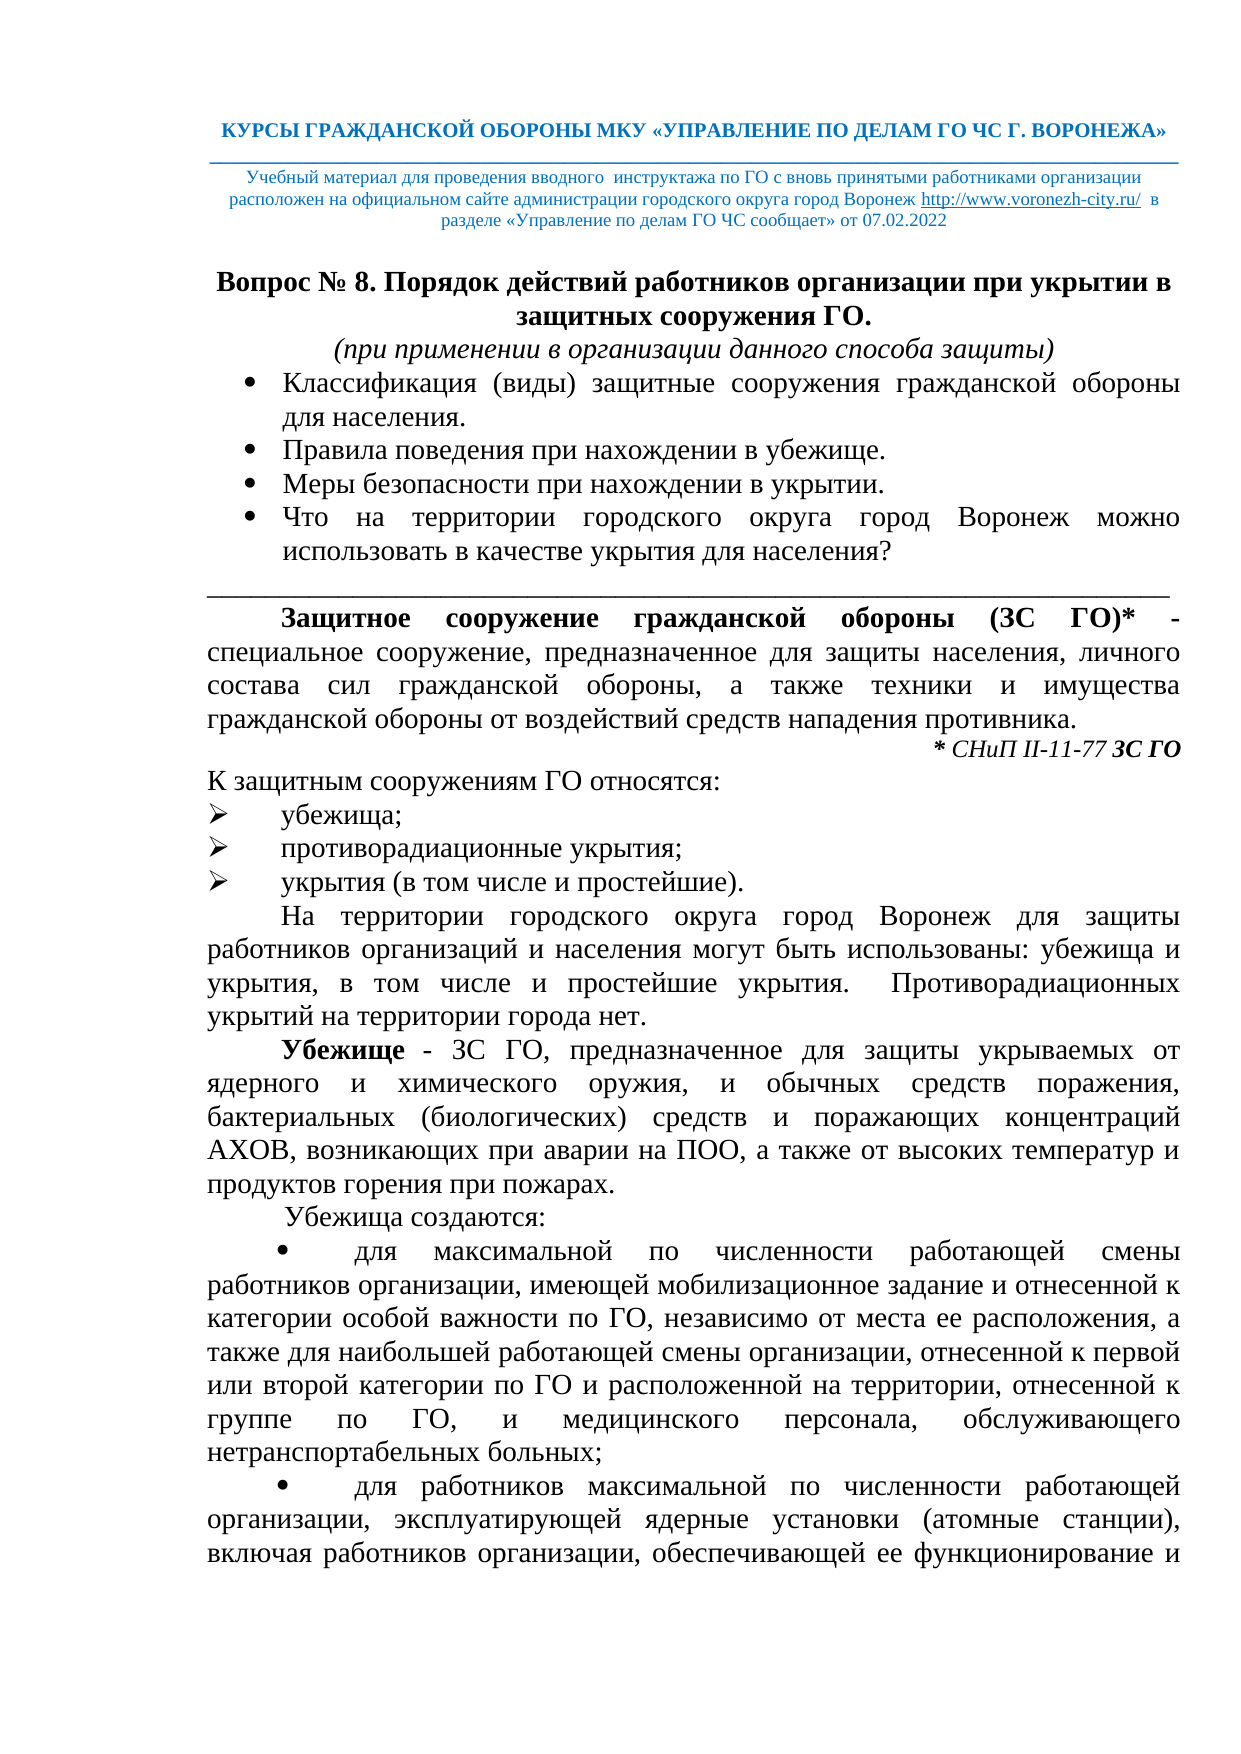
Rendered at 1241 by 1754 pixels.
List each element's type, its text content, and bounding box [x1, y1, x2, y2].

list Убежище - ЗС ГО, предназначенное для защиты укрываемых от ядерного и химического оружия, и обычных средств поражения, бактериальных (биологических) средств и поражающих концентраций АХОВ, возникающих при аварии на ПОО, а также от высоких температур и продуктов горения при пожарах. [207, 1032, 1181, 1199]
list укрытия (в том числе и простейшие). [207, 864, 1181, 898]
text _____________________________________________________________________________________________ [207, 142, 1181, 166]
text (при применении в организации данного способа защиты) [207, 332, 1181, 365]
list Правила поведения при нахождении в убежище. [245, 432, 1181, 466]
list для максимальной по численности работающей смены работников организации, имеющей мобилизационное задание и отнесенной к категории особой важности по ГО, независимо от места ее расположения, а также для наибольшей работающей смены организации, отнесенной к первой или второй категории по ГО и расположенной на территории, отнесенной к группе по ГО, и медицинского персонала, обслуживающего нетранспортабельных больных; [207, 1233, 1181, 1468]
text Вопрос № 8. Порядок действий работников организации при укрытии в защитных сооружения ГО. [207, 264, 1181, 332]
text Защитное сооружение гражданской обороны (ЗС ГО)* - специальное сооружение, предназначенное для защиты населения, личного состава сил гражданской обороны, а также техники и имущества гражданской обороны от воздействий средств нападения противника. [207, 600, 1181, 734]
text * СНиП II-11-77 ЗС ГО [207, 734, 1181, 763]
list убежища; [207, 797, 1181, 830]
text Учебный материал для проведения вводного инструктажа по ГО с вновь принятыми работниками организации [207, 166, 1181, 188]
list Классификация (виды) защитные сооружения гражданской обороны для населения. [245, 365, 1181, 432]
text КУРСЫ ГРАЖДАНСКОЙ ОБОРОНЫ МКУ «УПРАВЛЕНИЕ ПО ДЕЛАМ ГО ЧС Г. ВОРОНЕЖА» [207, 118, 1181, 142]
list На территории городского округа город Воронеж для защиты работников организаций и населения могут быть использованы: убежища и укрытия, в том числе и простейшие укрытия. Противорадиационных укрытий на территории города нет. [207, 898, 1181, 1032]
text __________________________________________________________________ [207, 567, 1181, 600]
list Меры безопасности при нахождении в укрытии. [245, 466, 1181, 499]
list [207, 1468, 1181, 1569]
text К защитным сооружениям ГО относятся: [207, 763, 1181, 797]
text Убежища создаются: [207, 1199, 1181, 1233]
text расположен на официальном сайте администрации городского округа город Воронеж http://www.voronezh-city.ru/ в разделе «Управление по делам ГО ЧС сообщает» от 07.02.2022 [207, 188, 1181, 231]
list Что на территории городского округа город Воронеж можно использовать в качестве укрытия для населения? [245, 499, 1181, 567]
list противорадиационные укрытия; [207, 830, 1181, 864]
